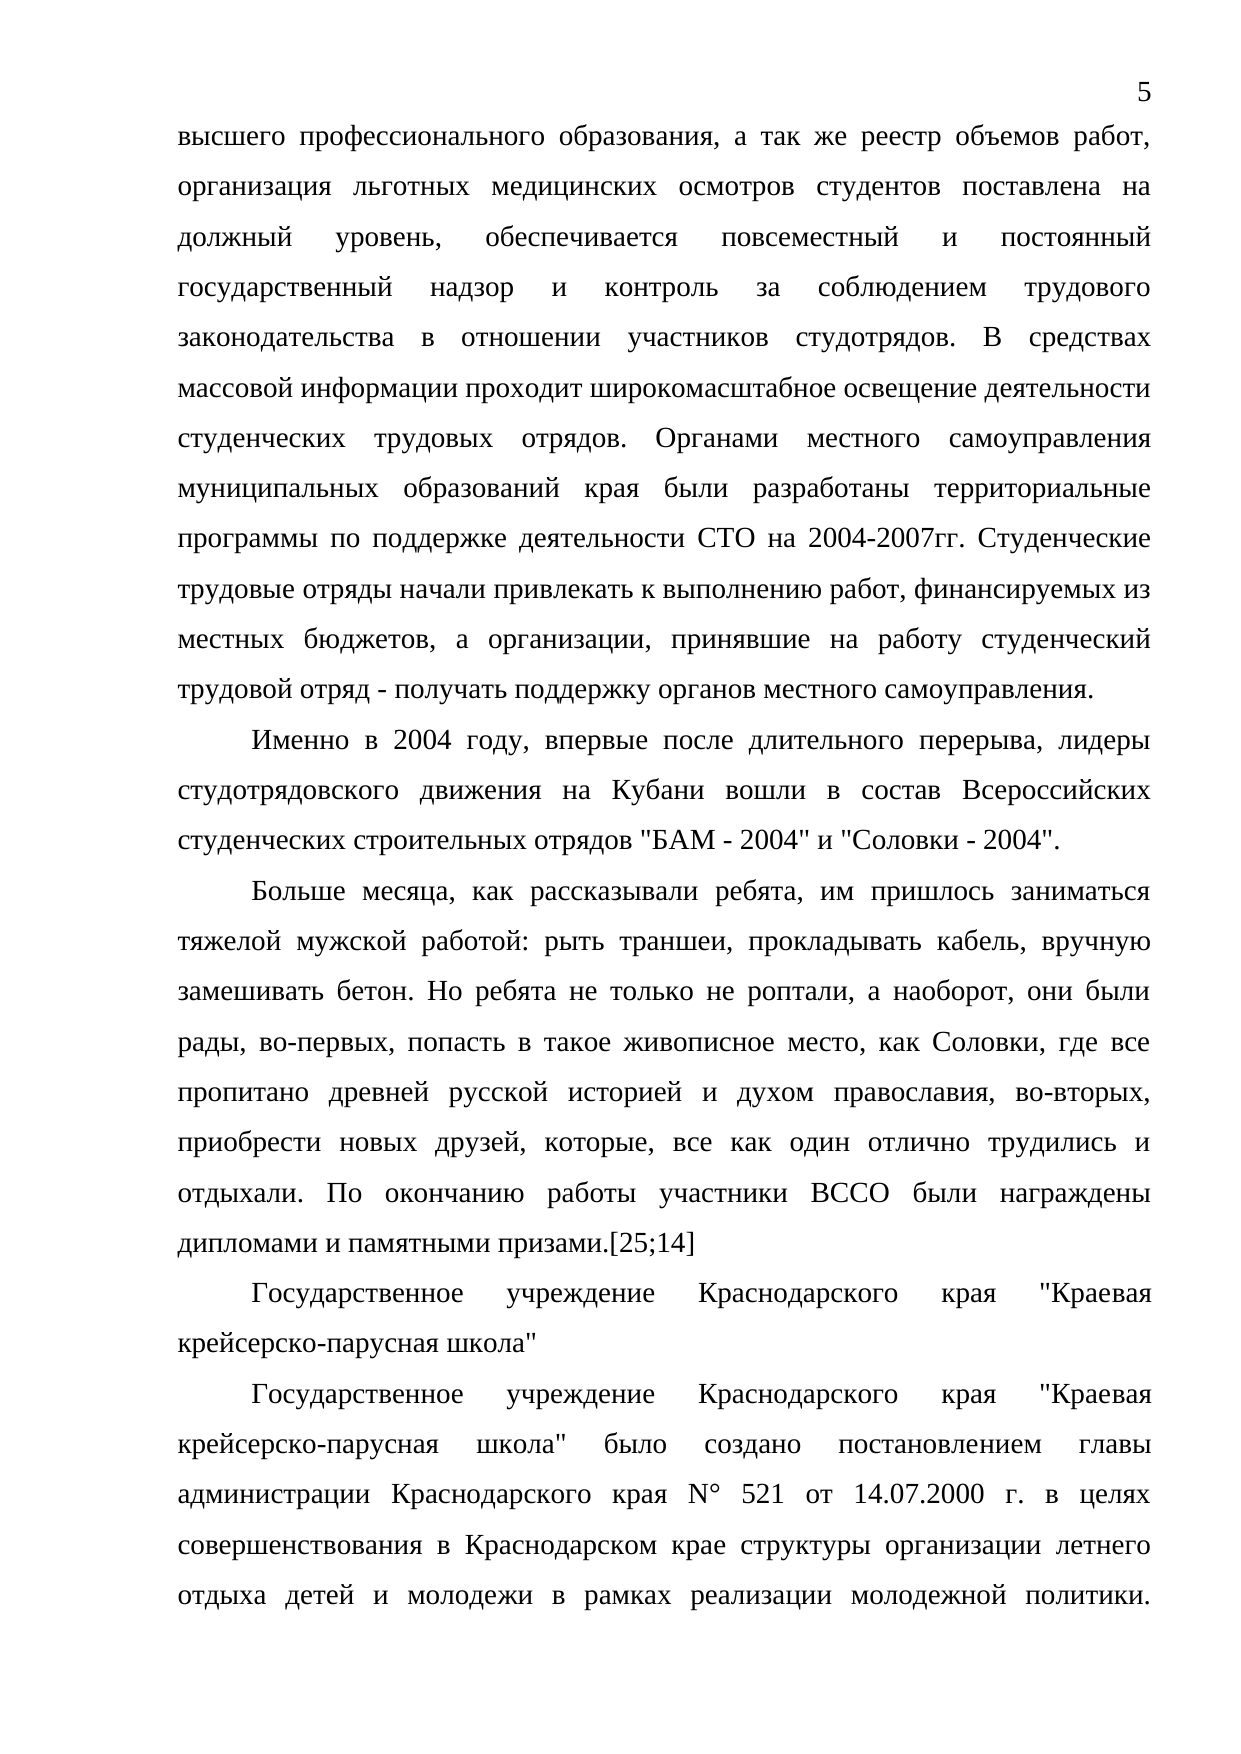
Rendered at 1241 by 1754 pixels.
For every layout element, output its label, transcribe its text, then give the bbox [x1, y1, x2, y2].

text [177, 118, 1152, 705]
text Именно в 2004 году, впервые после длительного перерыва, лидеры студотрядовского движения на Кубани вошли в состав Всероссийских студенческих строительных отрядов "БАМ - 2004" и "Соловки - 2004". [177, 722, 1152, 856]
text Больше месяца, как рассказывали ребята, им пришлось заниматься тяжелой мужской работой: рыть траншеи, прокладывать кабель, вручную замешивать бетон. Но ребята не только не роптали, а наоборот, они были рады, во-первых, попасть в такое живописное место, как Соловки, где все пропитано древней русской историей и духом православия, во-вторых, приобрести новых друзей, которые, все как один отлично трудились и отдыхали. По окончанию работы участники ВССО были награждены дипломами и памятными призами.[25;14] [177, 873, 1152, 1258]
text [177, 1376, 1152, 1611]
text Государственное учреждение Краснодарского края "Краевая крейсерско-парусная школа" [177, 1275, 1152, 1359]
